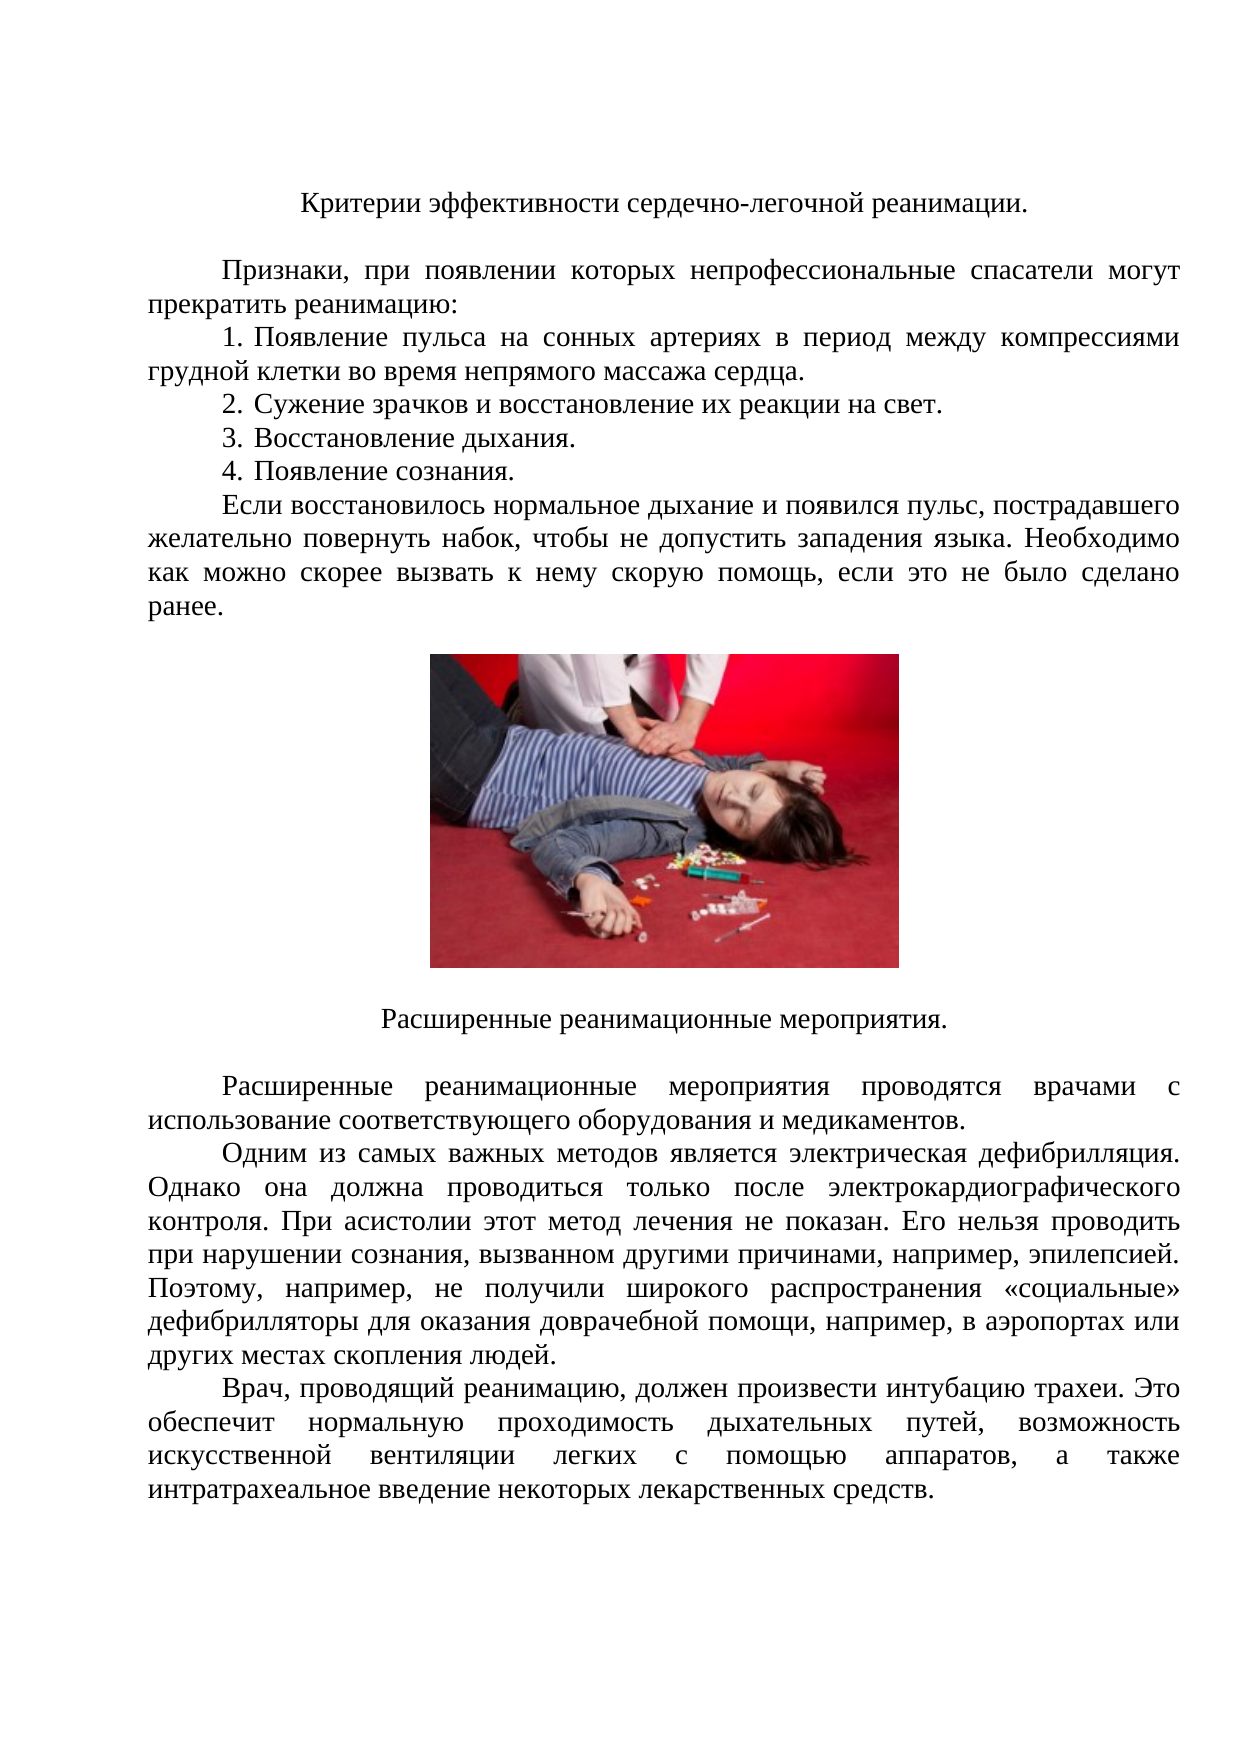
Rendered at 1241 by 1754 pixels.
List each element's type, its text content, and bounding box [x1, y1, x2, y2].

text Если восстановилось нормальное дыхание и появился пульс, пострадавшего желательно повернуть набок, чтобы не допустить западения языка. Необходимо как можно скорее вызвать к нему скорую помощь, если это не было сделано ранее. [148, 487, 1181, 621]
list Появление пульса на сонных артериях в период между компрессиями грудной клетки во время непрямого массажа сердца. [148, 319, 1181, 386]
text Критерии эффективности сердечно-легочной реанимации. [148, 185, 1181, 219]
picture [430, 654, 899, 968]
list Восстановление дыхания. [148, 420, 1181, 453]
text Одним из самых важных методов является электрическая дефибрилляция. Однако она должна проводиться только после электрокардиографического контроля. При асистолии этот метод лечения не показан. Его нельзя проводить при нарушении сознания, вызванном другими причинами, например, эпилепсией. Поэтому, например, не получили широкого распространения «социальные» дефибрилляторы для оказания доврачебной помощи, например, в аэропортах или других местах скопления людей. [148, 1136, 1181, 1370]
list Появление сознания. [148, 453, 1181, 487]
text Признаки, при появлении которых непрофессиональные спасатели могут прекратить реанимацию: [148, 252, 1181, 319]
list Сужение зрачков и восстановление их реакции на свет. [148, 386, 1181, 420]
text Расширенные реанимационные мероприятия. [148, 1001, 1181, 1035]
text Расширенные реанимационные мероприятия проводятся врачами с использование соответствующего оборудования и медикаментов. [148, 1068, 1181, 1136]
text Врач, проводящий реанимацию, должен произвести интубацию трахеи. Это обеспечит нормальную проходимость дыхательных путей, возможность искусственной вентиляции легких с помощью аппаратов, а также интратрахеальное введение некоторых лекарственных средств. [148, 1370, 1181, 1504]
